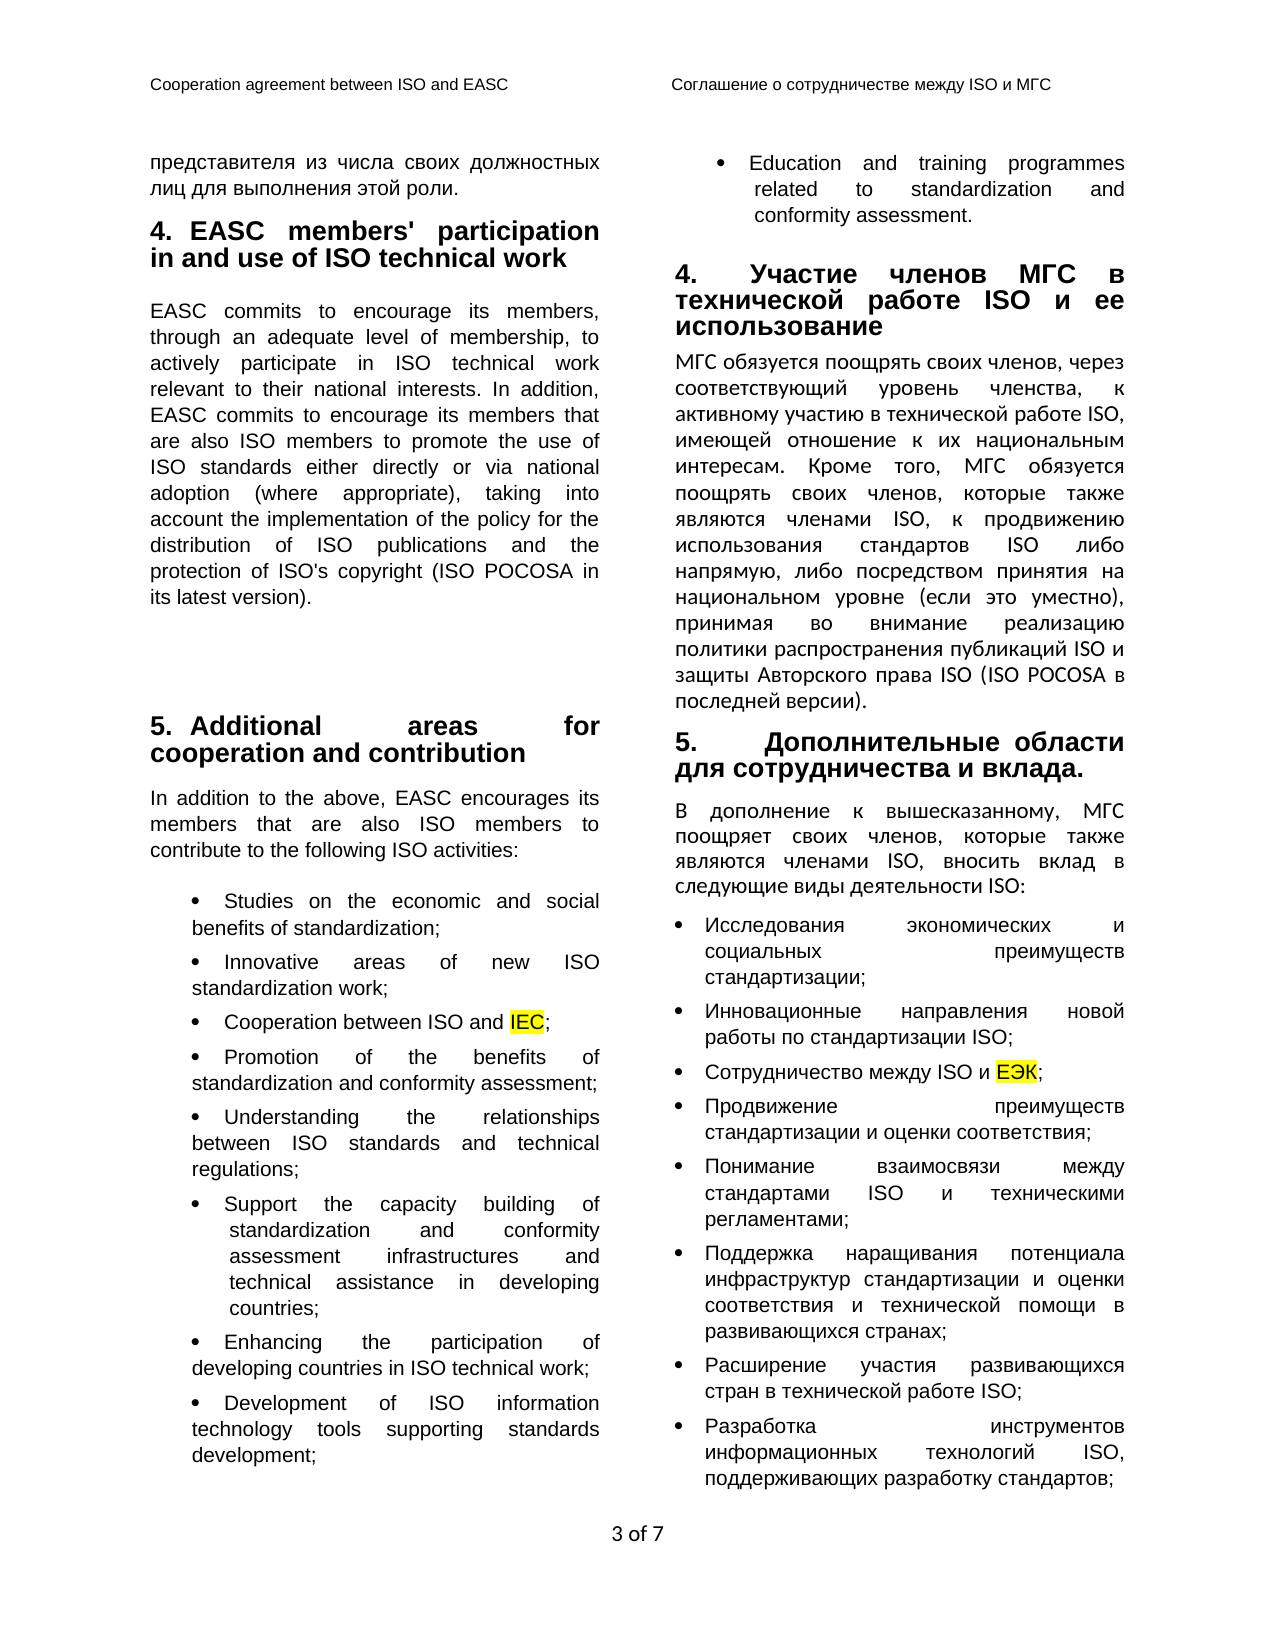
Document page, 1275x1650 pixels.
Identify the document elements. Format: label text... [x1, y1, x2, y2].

list Сотрудничество между ISO и ЕЭК; [675, 1058, 1125, 1084]
list Enhancing the participation of developing countries in ISO technical work; [192, 1329, 600, 1381]
list Расширение участия развивающихся стран в технической работе ISO; [675, 1352, 1125, 1404]
list EASC members' participation in and use of ISO technical work [150, 218, 600, 272]
list Additional areas for cooperation and contribution [150, 714, 600, 768]
text В дополнение к вышесказанному, МГС поощряет своих членов, которые также являются членами ISO, вносить вклад в следующие виды деятельности ISO: [675, 799, 1125, 899]
list Продвижение преимуществ стандартизации и оценки соответствия; [675, 1093, 1125, 1145]
list Инновационные направления новой работы по стандартизации ISO; [675, 998, 1125, 1050]
list Cooperation between ISO and IEC; [192, 1009, 600, 1035]
text EASC commits to encourage its members, through an adequate level of membership, to actively participate in ISO technical work relevant to their national interests. In addition, EASC commits to encourage its members that are also ISO members to promote the use of ISO standards either directly or via national adoption (where appropriate), taking into account the implementation of the policy for the distribution of ISO publications and the protection of ISO's copyright (ISO POCOSA in its latest version). [150, 297, 600, 610]
list Исследования экономических и социальных преимуществ стандартизации; [675, 911, 1125, 989]
list Education and training programmes related to standardization and conformity assessment. [717, 150, 1125, 228]
text МГС обязуется поощрять своих членов, через соответствующий уровень членства, к активному участию в технической работе ISO, имеющей отношение к их национальным интересам. Кроме того, МГС обязуется поощрять своих членов, которые также являются членами ISO, к продвижению использования стандартов ISO либо напрямую, либо посредством принятия на национальном уровне (если это уместно), принимая во внимание реализацию политики распространения публикаций ISO и защиты Авторского права ISO (ISO POCOSA в последней версии). [675, 349, 1125, 713]
list Promotion of the benefits of standardization and conformity assessment; [192, 1043, 600, 1095]
list Участие членов МГС в технической работе ISO и ее использование [675, 262, 1125, 341]
list Дополнительные области для сотрудничества и вклада. [675, 730, 1125, 782]
list Innovative areas of new ISO standardization work; [192, 948, 600, 1001]
list Понимание взаимосвязи между стандартами ISO и техническими регламентами; [675, 1153, 1125, 1231]
list Studies on the economic and social benefits of standardization; [192, 888, 600, 940]
list Understanding the relationships between ISO standards and technical regulations; [192, 1104, 600, 1182]
list Разработка инструментов информационных технологий ISO, поддерживающих разработку стандартов; [675, 1412, 1125, 1491]
text In addition to the above, EASC encourages its members that are also ISO members to contribute to the following ISO activities: [150, 785, 600, 863]
list Development of ISO information technology tools supporting standards development; [192, 1389, 600, 1467]
list Поддержка наращивания потенциала инфраструктур стандартизации и оценки соответствия и технической помощи в развивающихся странах; [675, 1239, 1125, 1344]
list Support the capacity building of standardization and conformity assessment infrastructures and technical assistance in developing countries; [192, 1190, 600, 1320]
